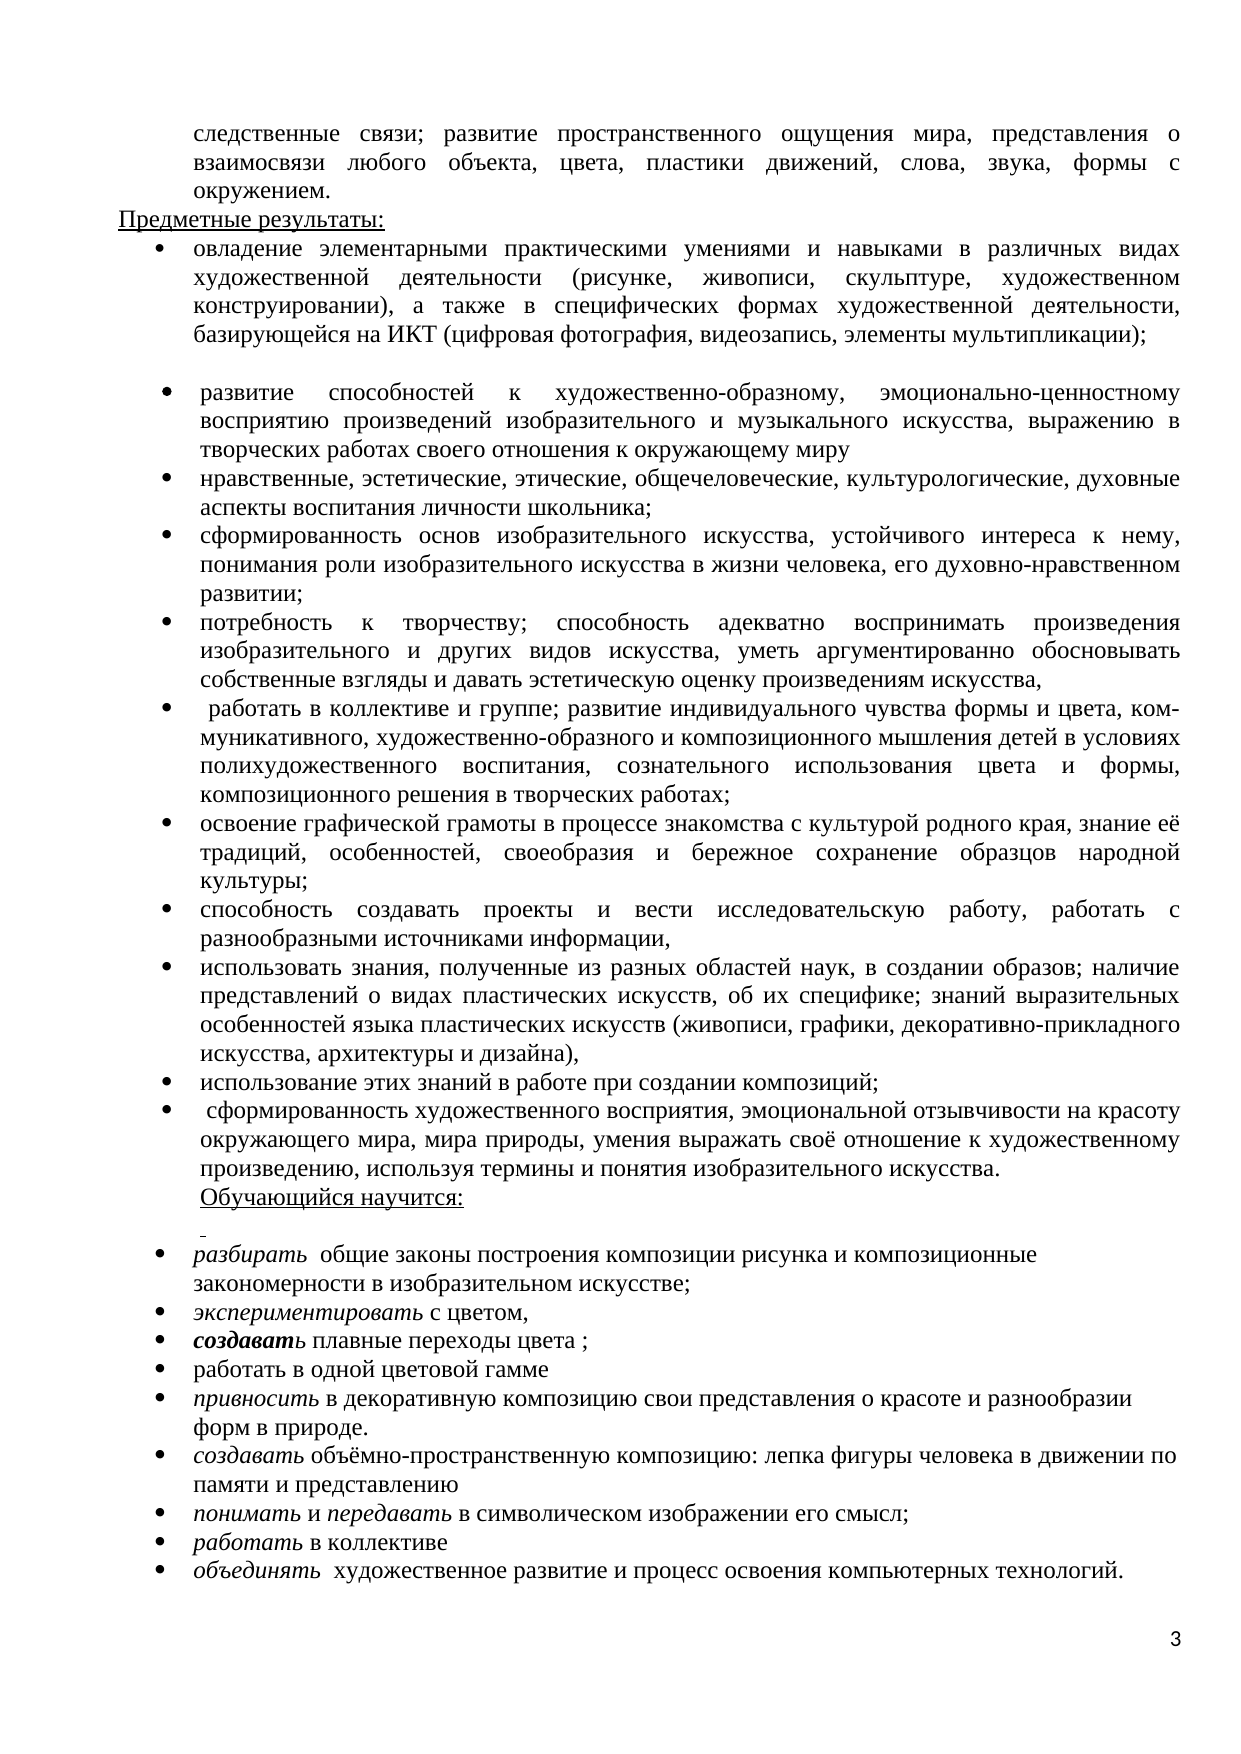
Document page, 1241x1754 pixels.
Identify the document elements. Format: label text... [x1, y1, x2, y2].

list объединять художественное развитие и процесс освоения компьютерных технологий. [156, 1556, 1181, 1584]
list нравственные, эстетические, этические, общечеловеческие, культурологические, духовные аспекты воспитания личности школьника; [162, 463, 1181, 521]
list работать в коллективе [156, 1527, 1181, 1556]
list способность создавать проекты и вести исследовательскую работу, работать с разнообразными источниками информации, [162, 894, 1181, 952]
list привносить в декоративную композицию свои представления о красоте и разнообразии форм в природе. [156, 1383, 1181, 1441]
list сформированность художественного восприятия, эмоциональной отзывчивости на красоту окружающего мира, мира природы, умения выражать своё отношение к художественному произведению, используя термины и понятия изобразительного искусства. [162, 1096, 1181, 1182]
list создавать объёмно-пространственную композицию: лепка фигуры человека в движении по памяти и представлению [156, 1441, 1181, 1498]
list освоение графической грамоты в процессе знакомства с культурой родного края, знание её традиций, особенностей, своеобразия и бережное сохранение образцов народной культуры; [162, 808, 1181, 894]
list экспериментировать с цветом, [156, 1297, 1181, 1326]
list работать в одной цветовой гамме [156, 1354, 1181, 1383]
list потребность к творчеству; способность адекватно воспринимать произведения изобразительного и других видов искусства, уметь аргументированно обосновывать собственные взгляды и давать эстетическую оценку произведениям искусства, [162, 607, 1181, 693]
text Предметные результаты: [118, 204, 1181, 233]
list работать в коллективе и группе; развитие индивидуального чувства формы и цвета, ком- муникативного, художественно-образного и композиционного мышления детей в условиях полихудожественного воспитания, сознательного использования цвета и формы, композиционного решения в творческих работах; [162, 693, 1181, 808]
list развитие способностей к художественно-образному, эмоционально-ценностному восприятию произведений изобразительного и музыкального искусства, выражению в творческих работах своего отношения к окружающему миру [162, 377, 1181, 463]
list понимать и передавать в символическом изображении его смысл; [156, 1498, 1181, 1527]
text Обучающийся научится: [200, 1182, 1181, 1211]
list использовать знания, полученные из разных областей наук, в создании образов; наличие представлений о видах пластических искусств, об их специфике; знаний выразительных особенностей языка пластических искусств (живописи, графики, декоративно-прикладного искусства, архитектуры и дизайна), [162, 952, 1181, 1067]
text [193, 118, 1181, 204]
list разбирать общие законы построения композиции рисунка и композиционные закономерности в изобразительном искусстве; [156, 1239, 1181, 1297]
list использование этих знаний в работе при создании композиций; [162, 1067, 1181, 1096]
list создавать плавные переходы цвета ; [156, 1326, 1181, 1354]
list овладение элементарными практическими умениями и навыками в различных видах художественной деятельности (рисунке, живописи, скульптуре, художественном конструировании), а также в специфических формах художественной деятельности, базирующейся на ИКТ (цифровая фотография, видеозапись, элементы мультипликации); [156, 233, 1181, 348]
list сформированность основ изобразительного искусства, устойчивого интереса к нему, понимания роли изобразительного искусства в жизни человека, его духовно-нравственном развитии; [162, 521, 1181, 607]
